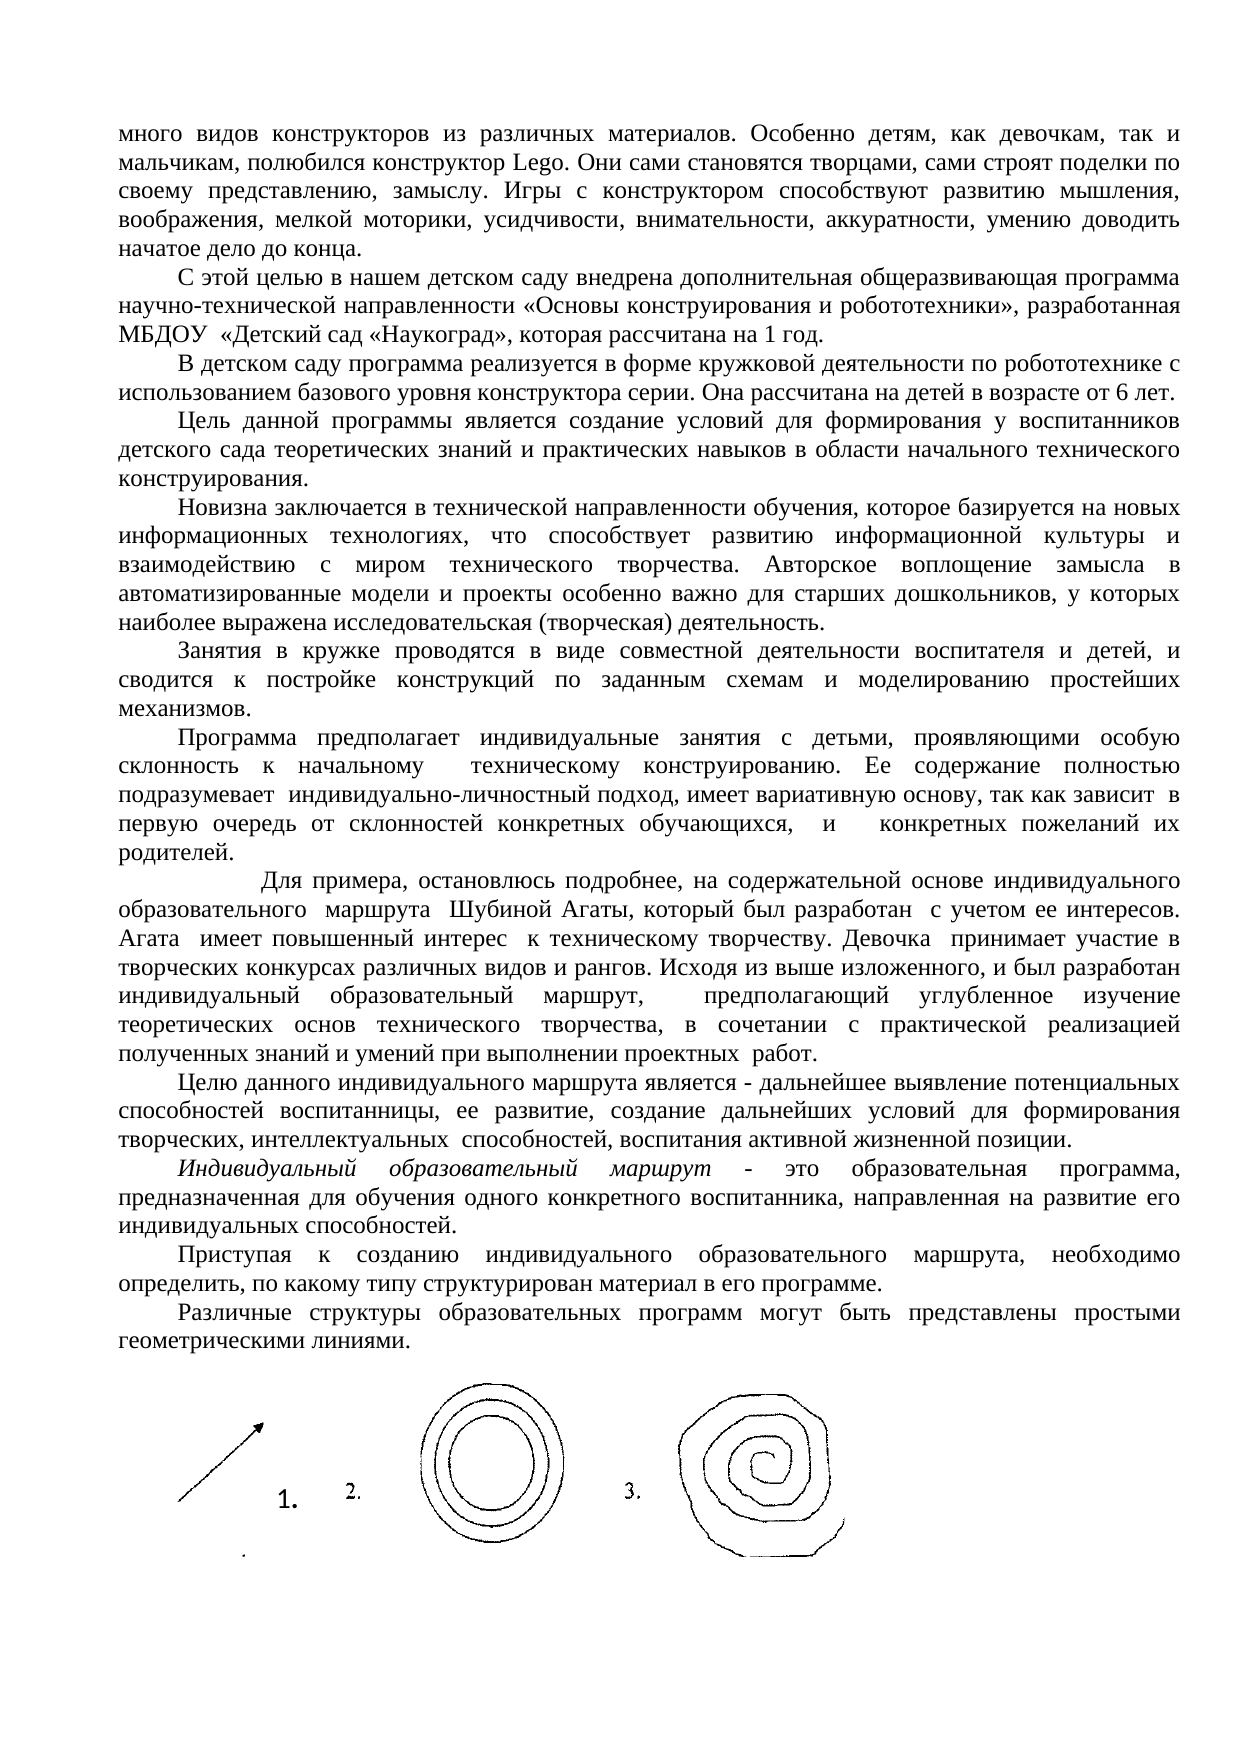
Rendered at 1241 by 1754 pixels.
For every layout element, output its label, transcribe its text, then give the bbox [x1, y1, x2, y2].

text Индивидуальный образовательный маршрут - это образовательная программа, предназначенная для обучения одного конкретного воспитанника, направленная на развитие его индивидуальных способностей. [118, 1153, 1181, 1239]
text Занятия в кружке проводятся в виде совместной деятельности воспитателя и детей, и сводится к постройке конструкций по заданным схемам и моделированию простейших механизмов. [118, 636, 1181, 722]
text Приступая к созданию индивидуального образовательного маршрута, необходимо определить, по какому типу структурирован материал в его программе. [118, 1239, 1181, 1297]
text Для примера, остановлюсь подробнее, на содержательной основе индивидуального образовательного маршрута Шубиной Агаты, который был разработан с учетом ее интересов. Агата имеет повышенный интерес к техническому творчеству. Девочка принимает участие в творческих конкурсах различных видов и рангов. Исходя из выше изложенного, и был разработан индивидуальный образовательный маршрут, предполагающий углубленное изучение теоретических основ технического творчества, в сочетании с практической реализацией полученных знаний и умений при выполнении проектных работ. [118, 866, 1181, 1067]
text Целю данного индивидуального маршрута является - дальнейшее выявление потенциальных способностей воспитанницы, ее развитие, создание дальнейших условий для формирования творческих, интеллектуальных способностей, воспитания активной жизненной позиции. [118, 1067, 1181, 1153]
text Цель данной программы является создание условий для формирования у воспитанников детского сада теоретических знаний и практических навыков в области начального технического конструирования. [118, 406, 1181, 492]
text Программа предполагает индивидуальные занятия с детьми, проявляющими особую склонность к начальному техническому конструированию. Ее содержание полностью подразумевает индивидуально-личностный подход, имеет вариативную основу, так как зависит в первую очередь от склонностей конкретных обучающихся, и конкретных пожеланий их родителей. [118, 722, 1181, 866]
text Новизна заключается в технической направленности обучения, которое базируется на новых информационных технологиях, что способствует развитию информационной культуры и взаимодействию с миром технического творчества. Авторское воплощение замысла в автоматизированные модели и проекты особенно важно для старших дошкольников, у которых наиболее выражена исследовательская (творческая) деятельность. [118, 492, 1181, 636]
text С этой целью в нашем детском саду внедрена дополнительная общеразвивающая программа научно-технической направленности «Основы конструирования и робототехники», разработанная МБДОУ «Детский сад «Наукоград», которая рассчитана на 1 год. [118, 262, 1181, 348]
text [118, 118, 1181, 262]
text Различные структуры образовательных программ могут быть представлены простыми геометрическими линиями. [118, 1297, 1181, 1354]
text В детском саду программа реализуется в форме кружковой деятельности по робототехнике с использованием базового уровня конструктора серии. Она рассчитана на детей в возрасте от 6 лет. [118, 348, 1181, 406]
